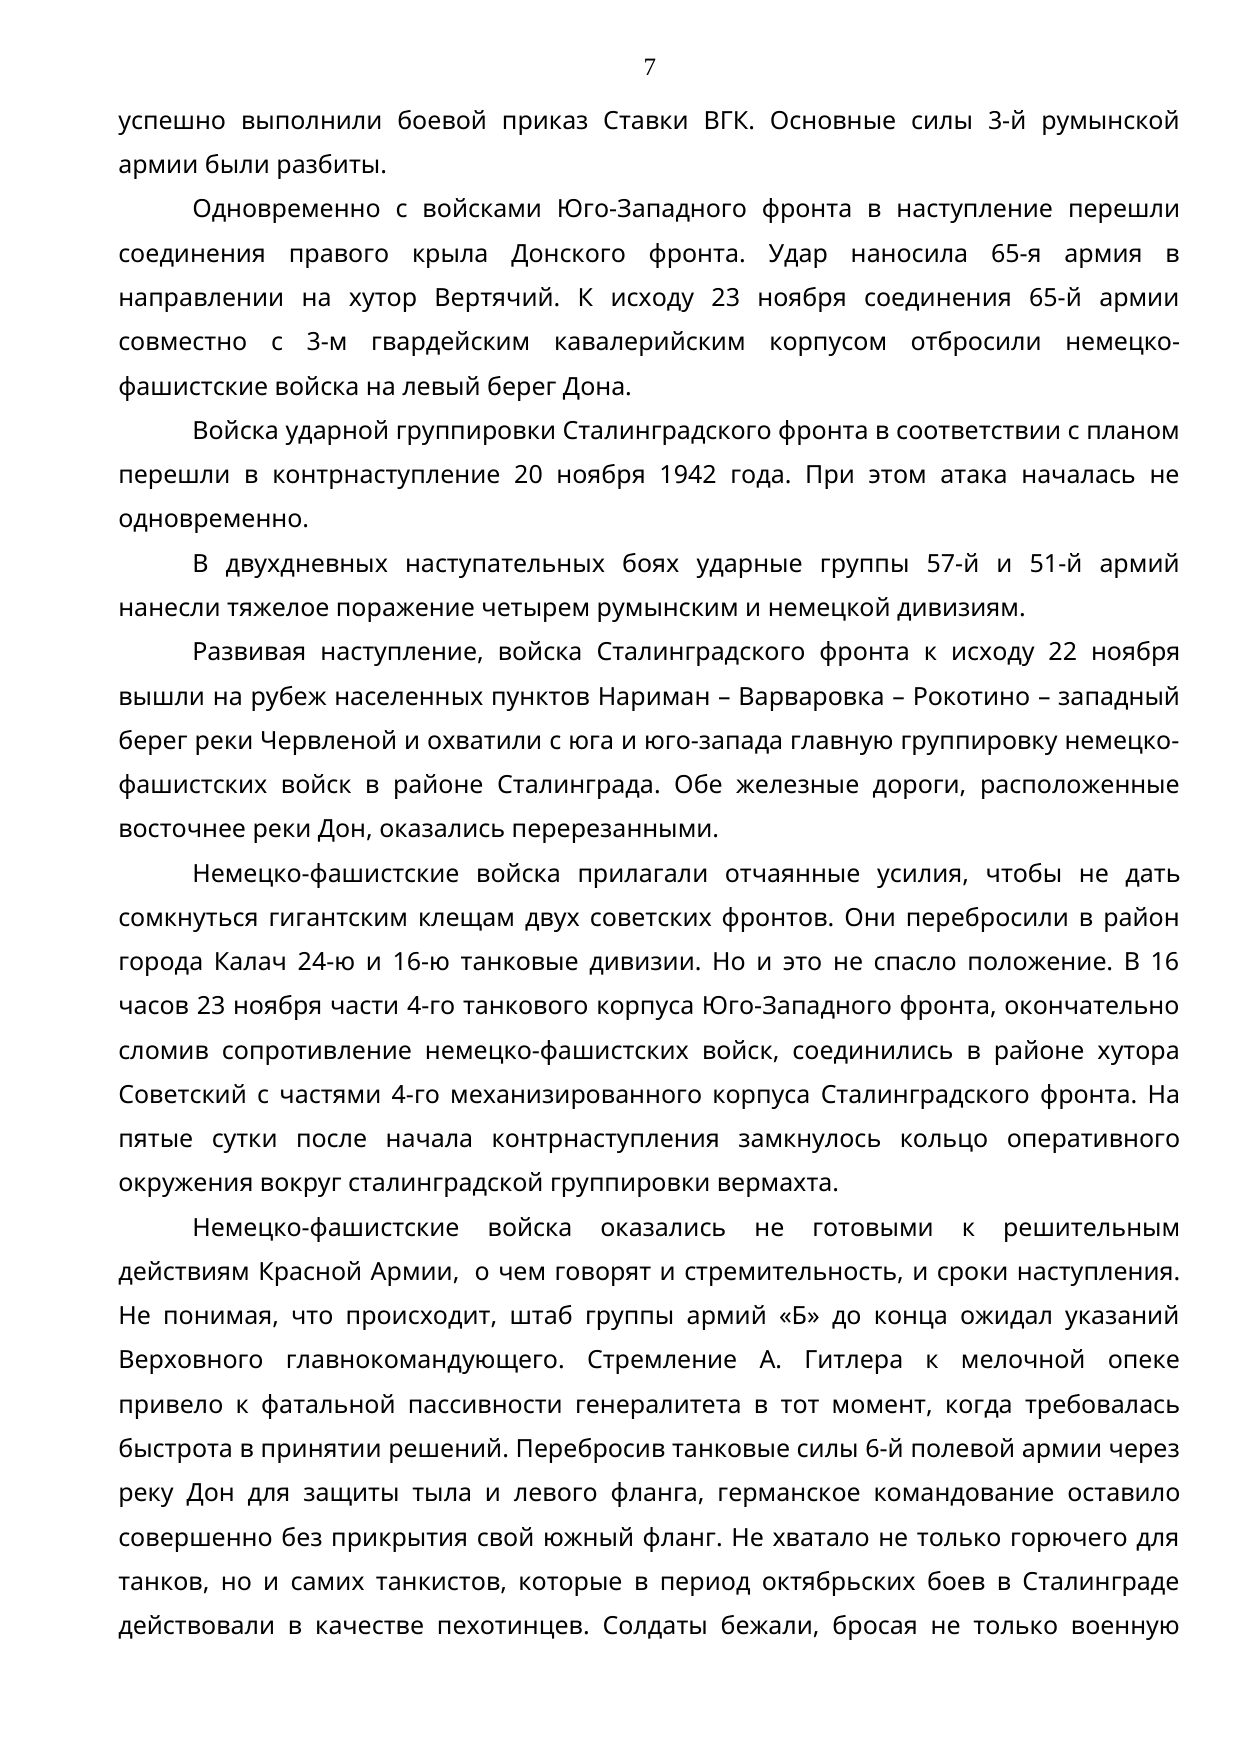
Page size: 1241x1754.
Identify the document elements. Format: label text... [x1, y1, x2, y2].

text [118, 103, 1181, 181]
text Одновременно с войсками Юго-Западного фронта в наступление перешли соединения правого крыла Донского фронта. Удар наносила 65-я армия в направлении на хутор Вертячий. К исходу 23 ноября соединения 65-й армии совместно с 3-м гвардейским кавалерийским корпусом отбросили немецко-фашистские войска на левый берег Дона. [118, 191, 1181, 402]
text Войска ударной группировки Сталинградского фронта в соответствии с планом перешли в контрнаступление 20 ноября 1942 года. При этом атака началась не одновременно. [118, 412, 1181, 535]
text Немецко-фашистские войска прилагали отчаянные усилия, чтобы не дать сомкнуться гигантским клещам двух советских фронтов. Они перебросили в район города Калач 24-ю и 16-ю танковые дивизии. Но и это не спасло положение. В 16 часов 23 ноября части 4-го танкового корпуса Юго-Западного фронта, окончательно сломив сопротивление немецко-фашистских войск, соединились в районе хутора Советский с частями 4-го механизированного корпуса Сталинградского фронта. На пятые сутки после начала контрнаступления замкнулось кольцо оперативного окружения вокруг сталинградской группировки вермахта. [118, 855, 1181, 1199]
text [118, 1209, 1181, 1642]
text В двухдневных наступательных боях ударные группы 57-й и 51-й армий нанесли тяжелое поражение четырем румынским и немецкой дивизиям. [118, 545, 1181, 624]
text Развивая наступление, войска Сталинградского фронта к исходу 22 ноября вышли на рубеж населенных пунктов Нариман – Варваровка – Рокотино – западный берег реки Червленой и охватили с юга и юго-запада главную группировку немецко-фашистских войск в районе Сталинграда. Обе железные дороги, расположенные восточнее реки Дон, оказались перерезанными. [118, 634, 1181, 845]
